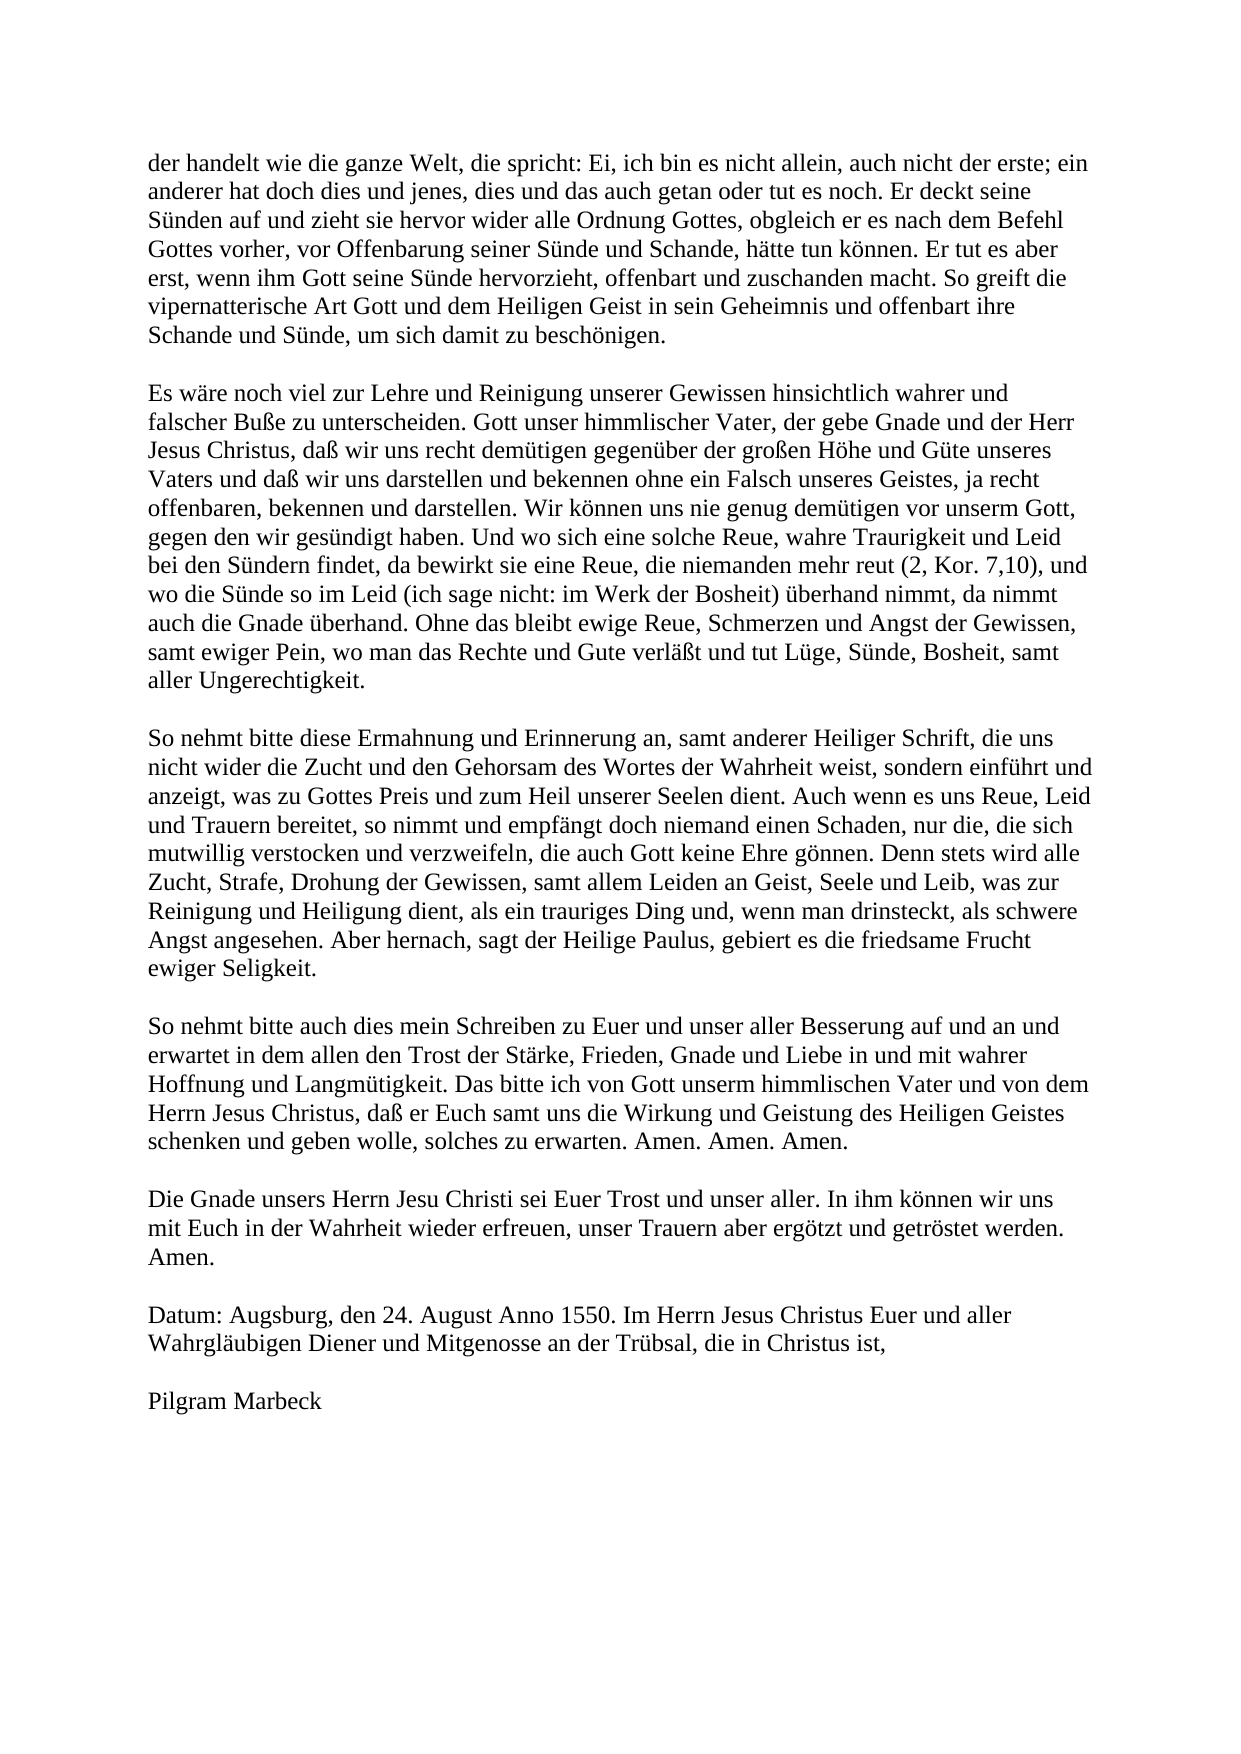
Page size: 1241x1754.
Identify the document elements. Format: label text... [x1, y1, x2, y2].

text Datum: Augsburg, den 24. August Anno 1550. Im Herrn Jesus Christus Euer und aller Wahrgläubigen Diener und Mitgenosse an der Trübsal, die in Christus ist, [148, 1300, 1093, 1357]
text So nehmt bitte diese Ermahnung und Erinnerung an, samt anderer Heiliger Schrift, die uns nicht wider die Zucht und den Gehorsam des Wortes der Wahrheit weist, sondern einführt und anzeigt, was zu Gottes Preis und zum Heil unserer Seelen dient. Auch wenn es uns Reue, Leid und Trauern bereitet, so nimmt und empfängt doch niemand einen Schaden, nur die, die sich mutwillig verstocken und verzweifeln, die auch Gott keine Ehre gönnen. Denn stets wird alle Zucht, Strafe, Drohung der Gewissen, samt allem Leiden an Geist, Seele und Leib, was zur Reinigung und Heiligung dient, als ein trauriges Ding und, wenn man drinsteckt, als schwere Angst angesehen. Aber hernach, sagt der Heilige Paulus, gebiert es die friedsame Frucht ewiger Seligkeit. [148, 723, 1093, 982]
text Pilgram Marbeck [148, 1386, 1093, 1415]
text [148, 148, 1093, 349]
text Es wäre noch viel zur Lehre und Reinigung unserer Gewissen hinsichtlich wahrer und falscher Buße zu unterscheiden. Gott unser himmlischer Vater, der gebe Gnade und der Herr Jesus Christus, daß wir uns recht demütigen gegenüber der großen Höhe und Güte unseres Vaters und daß wir uns darstellen und bekennen ohne ein Falsch unseres Geistes, ja recht offenbaren, bekennen und darstellen. Wir können uns nie genug demütigen vor unserm Gott, gegen den wir gesündigt haben. Und wo sich eine solche Reue, wahre Traurigkeit und Leid bei den Sündern findet, da bewirkt sie eine Reue, die niemanden mehr reut (2, Kor. 7,10), und wo die Sünde so im Leid (ich sage nicht: im Werk der Bosheit) überhand nimmt, da nimmt auch die Gnade überhand. Ohne das bleibt ewige Reue, Schmerzen und Angst der Gewissen, samt ewiger Pein, wo man das Rechte und Gute verläßt und tut Lüge, Sünde, Bosheit, samt aller Ungerechtigkeit. [148, 378, 1093, 694]
text Die Gnade unsers Herrn Jesu Christi sei Euer Trost und unser aller. In ihm können wir uns mit Euch in der Wahrheit wieder erfreuen, unser Trauern aber ergötzt und getröstet werden. Amen. [148, 1184, 1093, 1271]
text So nehmt bitte auch dies mein Schreiben zu Euer und unser aller Besserung auf und an und erwartet in dem allen den Trost der Stärke, Frieden, Gnade und Liebe in und mit wahrer Hoffnung und Langmütigkeit. Das bitte ich von Gott unserm himmlischen Vater und von dem Herrn Jesus Christus, daß er Euch samt uns die Wirkung und Geistung des Heiligen Geistes schenken und geben wolle, solches zu erwarten. Amen. Amen. Amen. [148, 1011, 1093, 1155]
